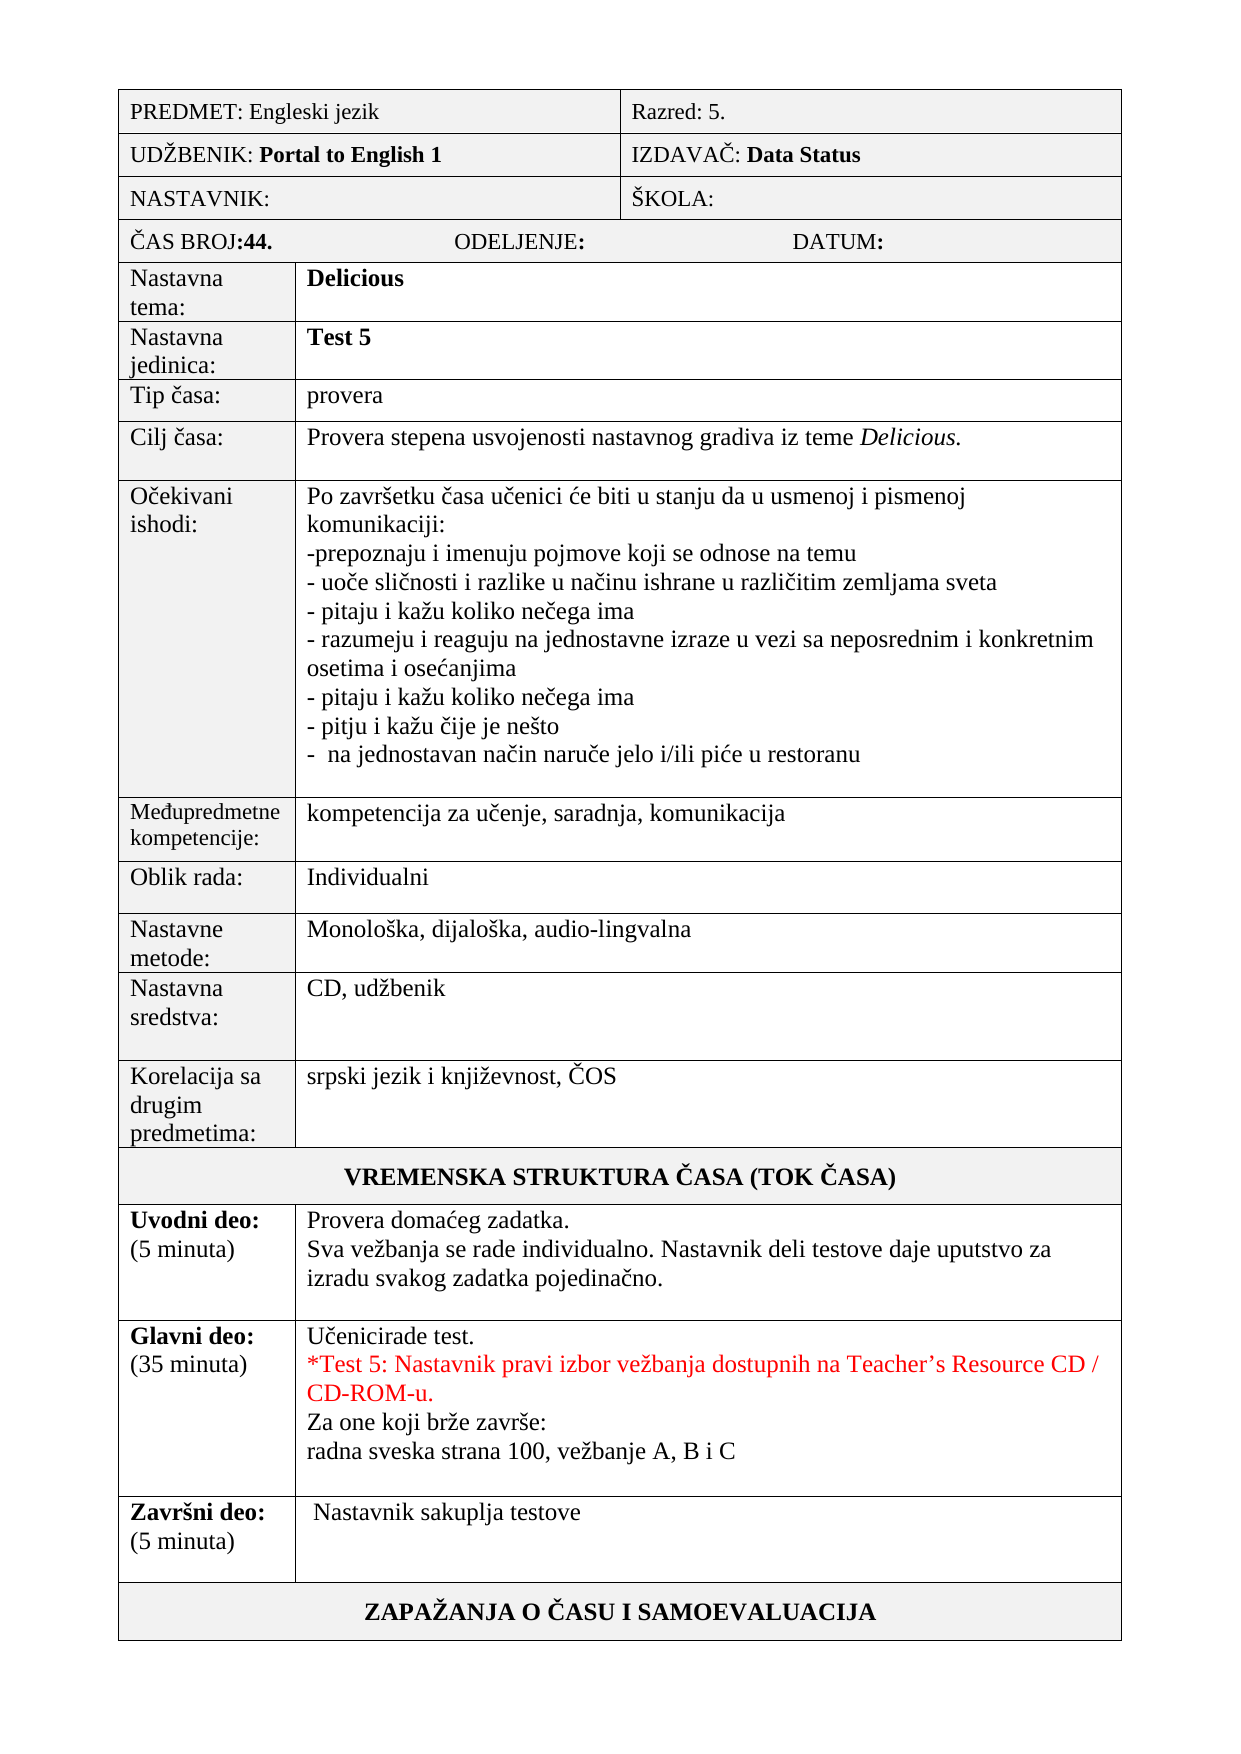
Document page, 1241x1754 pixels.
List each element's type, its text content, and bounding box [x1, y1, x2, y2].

table_cell Individualni [296, 862, 1121, 913]
table_cell Monološka, dijaloška, audio-lingvalna [296, 914, 1121, 972]
table_cell Oblik rada: [119, 862, 295, 913]
table_cell ŠKOLA: [621, 177, 1121, 219]
table_cell Korelacija sa drugim predmetima: [119, 1061, 295, 1147]
table_cell Uvodni deo: (5 minuta) [119, 1205, 295, 1320]
table_cell Međupredmetne kompetencije: [119, 798, 295, 861]
table_cell Nastavna jedinica: [119, 322, 295, 379]
table_cell DATUM: [781, 220, 1121, 262]
table_cell provera [296, 380, 1121, 421]
table_cell UDŽBENIK: Portal to English 1 [119, 134, 620, 176]
table_cell Delicious [296, 263, 1121, 321]
table_cell ZAPAŽANJA O ČASU I SAMOEVALUACIJA [119, 1583, 1121, 1640]
table_cell VREMENSKA STRUKTURA ČASA (TOK ČASA) [119, 1148, 1121, 1204]
table_cell Nastavna tema: [119, 263, 295, 321]
table_cell kompetencija za učenje, saradnja, komunikacija [296, 798, 1121, 861]
table_cell IZDAVAČ: Data Status [621, 134, 1121, 176]
table_cell ČAS BROJ:44. [119, 220, 443, 262]
table_header PREDMET: Engleski jezik [119, 90, 620, 132]
table_cell srpski jezik i književnost, ČOS [296, 1061, 1121, 1147]
table_cell Po završetku časa učenici će biti u stanju da u usmenoj i pismenoj komunikaciji: -prepoznaju i imenuju pojmove koji se odnose na temu - uoče sličnosti i razlike u načinu ishrane u različitim zemljama sveta - pitaju i kažu koliko nečega ima - razumeju i reaguju na jednostavne izraze u vezi sa neposrednim i konkretnim osetima i osećanjima - pitaju i kažu koliko nečega ima - pitju i kažu čije je nešto - na jednostavan način naruče jelo i/ili piće u restoranu [296, 481, 1121, 797]
table_cell Test 5 [296, 322, 1121, 379]
table_cell Provera domaćeg zadatka. Sva vežbanja se rade individualno. Nastavnik deli testove daje uputstvo za izradu svakog zadatka pojedinačno. [296, 1205, 1121, 1320]
table_cell Očekivani ishodi: [119, 481, 295, 797]
table_cell CD, udžbenik [296, 973, 1121, 1060]
table_cell Nastavnik sakuplja testove [296, 1497, 1121, 1582]
table_cell Nastavna sredstva: [119, 973, 295, 1060]
table_header Razred: 5. [621, 90, 1121, 132]
table_cell Cilj časa: [119, 422, 295, 480]
table_cell Glavni deo: (35 minuta) [119, 1321, 295, 1496]
table_cell Završni deo: (5 minuta) [119, 1497, 295, 1582]
table_cell Provera stepena usvojenosti nastavnog gradiva iz teme Delicious. [296, 422, 1121, 480]
table_cell Nastavne metode: [119, 914, 295, 972]
table_cell ODELJENJE: [443, 220, 781, 262]
table_cell Tip časa: [119, 380, 295, 421]
table_cell Učenicirade test. *Test 5: Nastavnik pravi izbor vežbanja dostupnih na Teacher’s Resource CD / CD-ROM-u. Za one koji brže završe: radna sveska strana 100, vežbanje A, B i C [296, 1321, 1121, 1496]
table_cell NASTAVNIK: [119, 177, 620, 219]
